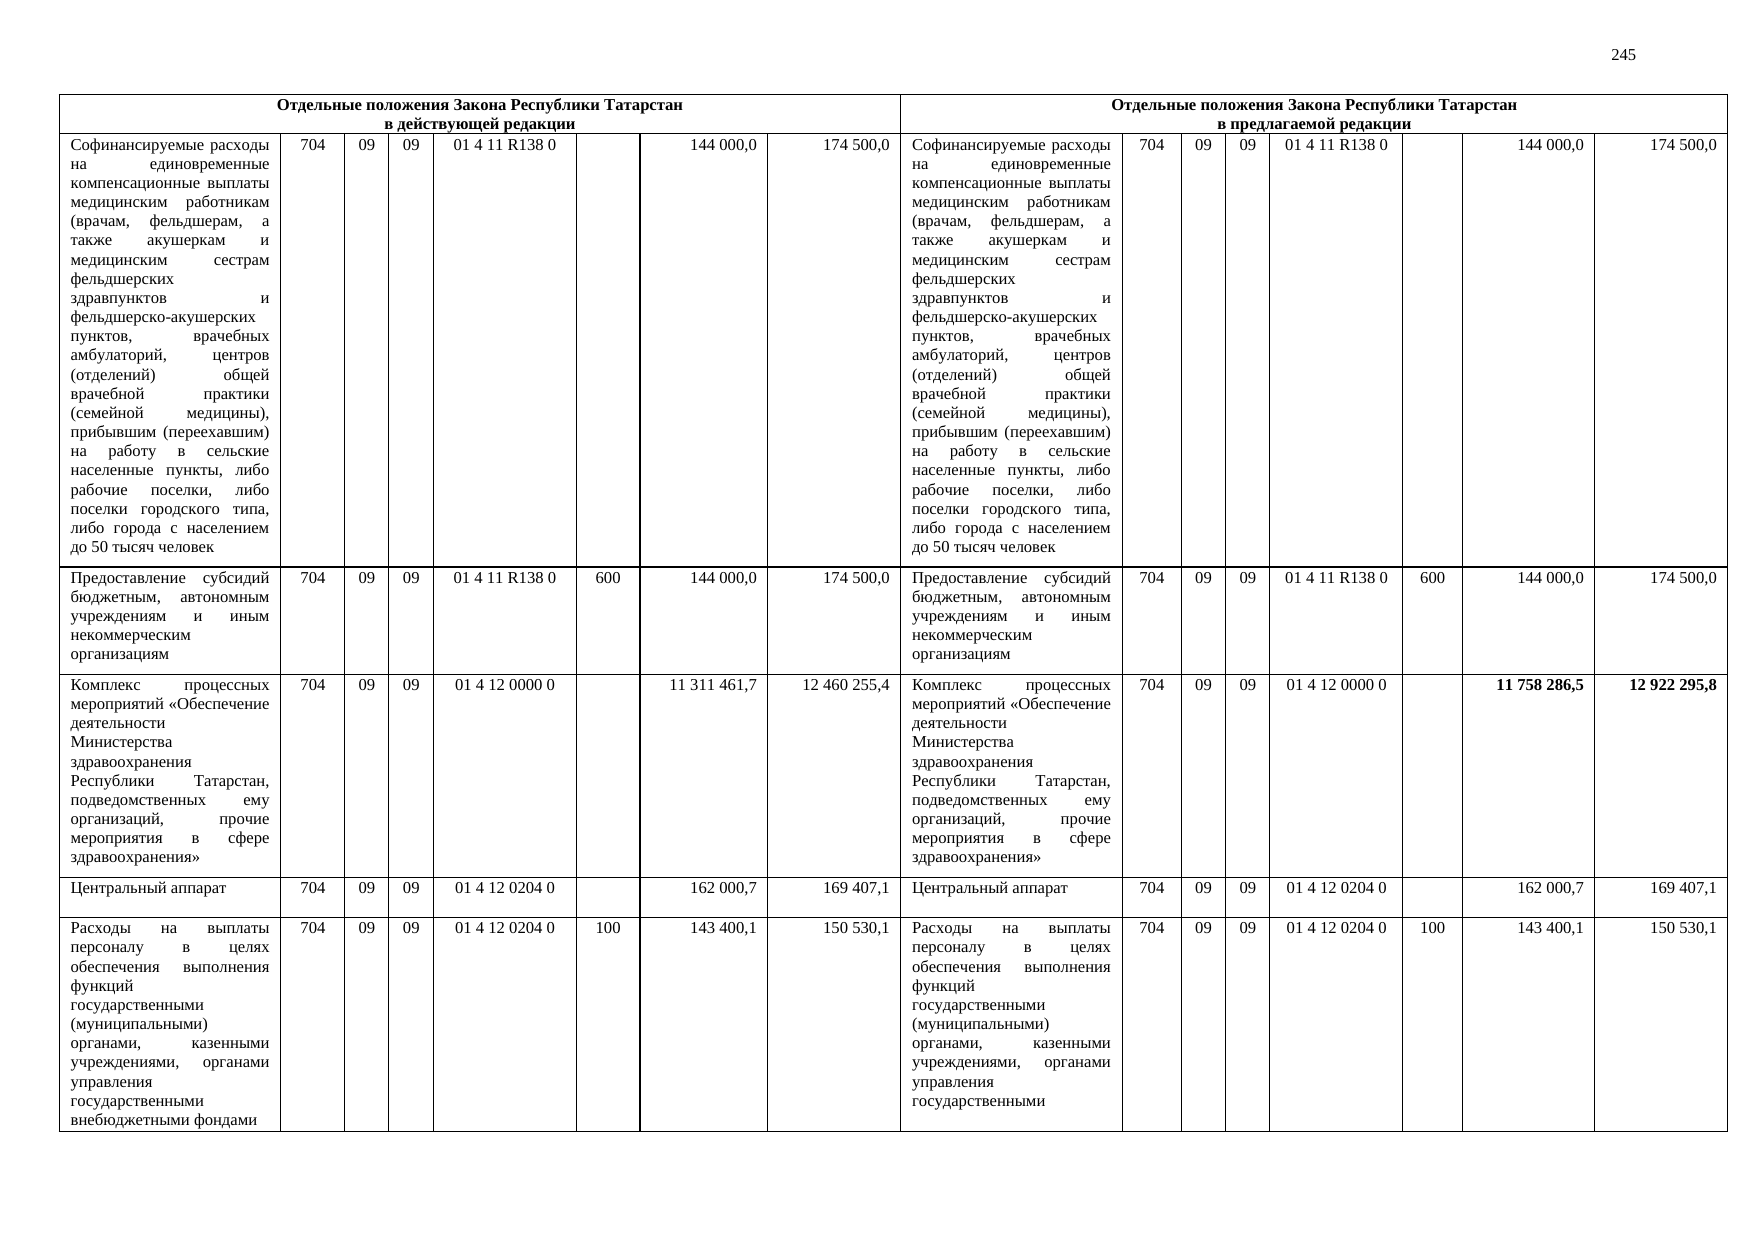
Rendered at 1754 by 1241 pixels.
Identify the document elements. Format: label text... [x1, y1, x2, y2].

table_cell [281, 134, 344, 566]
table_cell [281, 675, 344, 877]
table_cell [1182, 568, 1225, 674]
table_header Отдельные положения Закона Республики Татарстан в действующей редакции [60, 95, 900, 133]
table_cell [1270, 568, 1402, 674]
table_header Отдельные положения Закона Республики Татарстан в предлагаемой редакции [901, 95, 1727, 133]
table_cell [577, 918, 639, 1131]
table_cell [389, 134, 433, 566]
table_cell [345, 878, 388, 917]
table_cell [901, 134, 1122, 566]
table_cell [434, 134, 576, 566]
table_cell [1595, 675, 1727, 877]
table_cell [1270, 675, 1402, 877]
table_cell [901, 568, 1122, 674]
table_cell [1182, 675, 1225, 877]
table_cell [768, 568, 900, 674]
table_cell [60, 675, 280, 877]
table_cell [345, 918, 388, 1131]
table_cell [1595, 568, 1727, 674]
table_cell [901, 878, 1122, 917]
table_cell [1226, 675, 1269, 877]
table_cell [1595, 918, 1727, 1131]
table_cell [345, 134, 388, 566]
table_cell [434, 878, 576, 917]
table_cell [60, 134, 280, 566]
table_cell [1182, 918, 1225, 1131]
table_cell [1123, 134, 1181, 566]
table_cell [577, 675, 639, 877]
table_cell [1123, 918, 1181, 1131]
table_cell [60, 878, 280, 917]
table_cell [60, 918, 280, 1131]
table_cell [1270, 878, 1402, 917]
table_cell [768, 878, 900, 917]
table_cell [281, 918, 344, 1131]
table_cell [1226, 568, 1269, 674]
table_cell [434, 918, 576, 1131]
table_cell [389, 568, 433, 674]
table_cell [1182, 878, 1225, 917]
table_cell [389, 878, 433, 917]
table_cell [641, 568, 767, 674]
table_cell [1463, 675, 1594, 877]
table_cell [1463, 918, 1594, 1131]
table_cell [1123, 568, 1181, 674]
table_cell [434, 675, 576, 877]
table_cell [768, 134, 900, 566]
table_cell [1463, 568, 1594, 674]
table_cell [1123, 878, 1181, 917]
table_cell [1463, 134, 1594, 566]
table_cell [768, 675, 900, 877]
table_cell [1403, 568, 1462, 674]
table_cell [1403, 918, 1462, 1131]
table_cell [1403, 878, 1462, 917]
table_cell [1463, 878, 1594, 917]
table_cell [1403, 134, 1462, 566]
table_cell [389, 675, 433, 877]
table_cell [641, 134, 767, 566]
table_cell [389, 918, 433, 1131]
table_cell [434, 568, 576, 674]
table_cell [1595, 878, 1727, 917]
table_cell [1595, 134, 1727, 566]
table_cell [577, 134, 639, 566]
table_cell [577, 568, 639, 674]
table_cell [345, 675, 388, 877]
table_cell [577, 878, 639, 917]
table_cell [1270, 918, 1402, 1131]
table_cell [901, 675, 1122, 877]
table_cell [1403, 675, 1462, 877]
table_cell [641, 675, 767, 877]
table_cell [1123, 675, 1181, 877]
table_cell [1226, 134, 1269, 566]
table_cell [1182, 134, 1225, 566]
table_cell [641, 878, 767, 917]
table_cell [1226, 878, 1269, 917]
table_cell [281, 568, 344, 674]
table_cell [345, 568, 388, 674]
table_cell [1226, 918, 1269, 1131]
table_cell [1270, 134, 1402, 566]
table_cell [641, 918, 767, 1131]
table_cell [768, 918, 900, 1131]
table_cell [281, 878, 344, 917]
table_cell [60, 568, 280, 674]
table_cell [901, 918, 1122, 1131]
